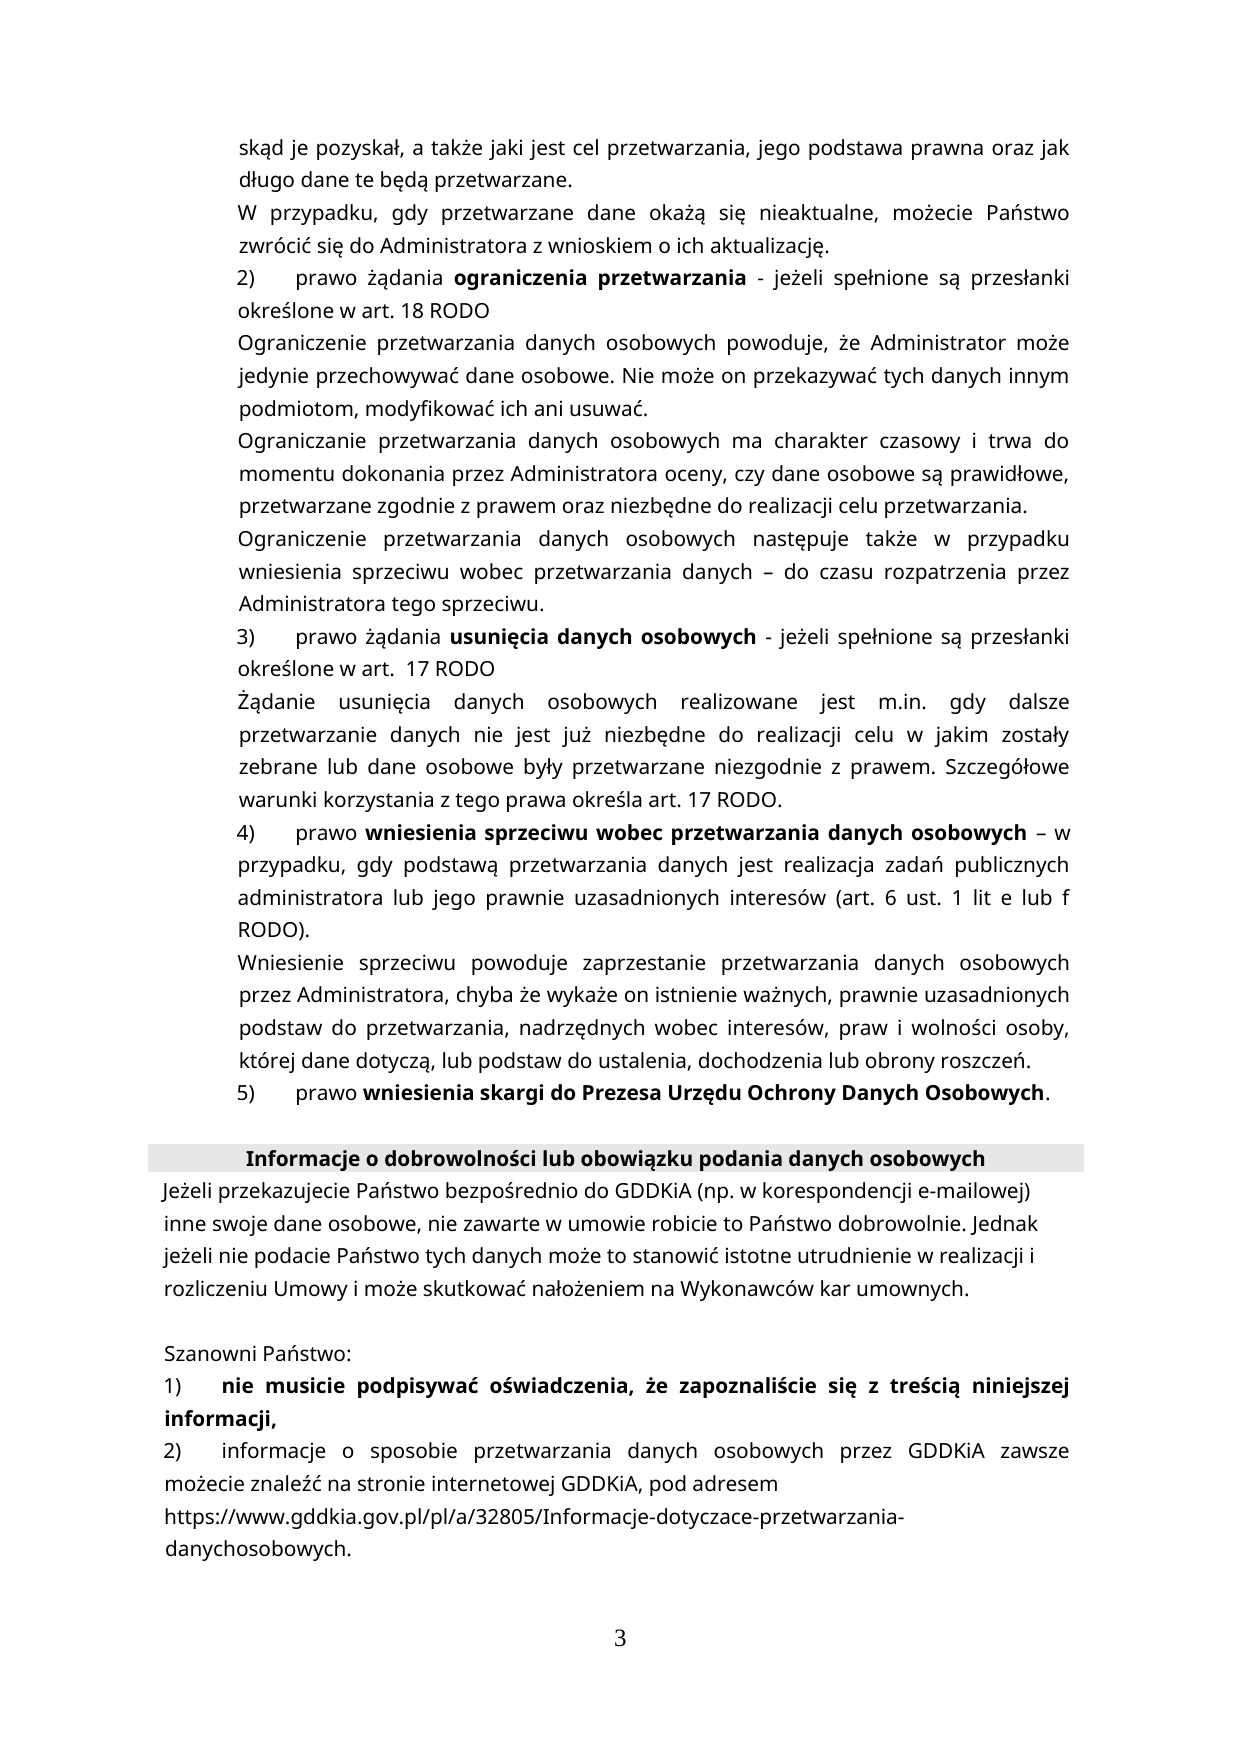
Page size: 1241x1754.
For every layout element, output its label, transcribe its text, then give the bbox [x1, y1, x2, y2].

text W przypadku, gdy przetwarzane dane okażą się nieaktualne, możecie Państwo zwrócić się do Administratora z wnioskiem o ich aktualizację. [237, 198, 1071, 259]
list prawo żądania usunięcia danych osobowych - jeżeli spełnione są przesłanki określone w art. 17 RODO [236, 622, 1071, 683]
text Ograniczenie przetwarzania danych osobowych powoduje, że Administrator może jedynie przechowywać dane osobowe. Nie może on przekazywać tych danych innym podmiotom, modyfikować ich ani usuwać. [237, 328, 1071, 422]
text Szanowni Państwo: [164, 1339, 1071, 1367]
text Wniesienie sprzeciwu powoduje zaprzestanie przetwarzania danych osobowych przez Administratora, chyba że wykaże on istnienie ważnych, prawnie uzasadnionych podstaw do przetwarzania, nadrzędnych wobec interesów, praw i wolności osoby, której dane dotyczą, lub podstaw do ustalenia, dochodzenia lub obrony roszczeń. [237, 948, 1071, 1074]
text Ograniczenie przetwarzania danych osobowych następuje także w przypadku wniesienia sprzeciwu wobec przetwarzania danych – do czasu rozpatrzenia przez Administratora tego sprzeciwu. [237, 524, 1071, 618]
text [237, 133, 1071, 194]
list nie musicie podpisywać oświadczenia, że zapoznaliście się z treścią niniejszej informacji, [163, 1371, 1071, 1432]
text Informacje o dobrowolności lub obowiązku podania danych osobowych [148, 1144, 1084, 1172]
text https://www.gddkia.gov.pl/pl/a/32805/Informacje-dotyczace-przetwarzania-danychosobowych. [164, 1502, 1071, 1563]
text Jeżeli przekazujecie Państwo bezpośrednio do GDDKiA (np. w korespondencji e-mailowej) inne swoje dane osobowe, nie zawarte w umowie robicie to Państwo dobrowolnie. Jednak jeżeli nie podacie Państwo tych danych może to stanowić istotne utrudnienie w realizacji i rozliczeniu Umowy i może skutkować nałożeniem na Wykonawców kar umownych. [162, 1176, 1069, 1302]
list prawo żądania ograniczenia przetwarzania - jeżeli spełnione są przesłanki określone w art. 18 RODO [236, 263, 1071, 324]
list informacje o sposobie przetwarzania danych osobowych przez GDDKiA zawsze możecie znaleźć na stronie internetowej GDDKiA, pod adresem [163, 1437, 1071, 1498]
list prawo wniesienia skargi do Prezesa Urzędu Ochrony Danych Osobowych. [236, 1078, 1071, 1107]
text Żądanie usunięcia danych osobowych realizowane jest m.in. gdy dalsze przetwarzanie danych nie jest już niezbędne do realizacji celu w jakim zostały zebrane lub dane osobowe były przetwarzane niezgodnie z prawem. Szczegółowe warunki korzystania z tego prawa określa art. 17 RODO. [237, 687, 1071, 813]
list prawo wniesienia sprzeciwu wobec przetwarzania danych osobowych – w przypadku, gdy podstawą przetwarzania danych jest realizacja zadań publicznych administratora lub jego prawnie uzasadnionych interesów (art. 6 ust. 1 lit e lub f RODO). [236, 818, 1071, 944]
text Ograniczanie przetwarzania danych osobowych ma charakter czasowy i trwa do momentu dokonania przez Administratora oceny, czy dane osobowe są prawidłowe, przetwarzane zgodnie z prawem oraz niezbędne do realizacji celu przetwarzania. [237, 426, 1071, 520]
